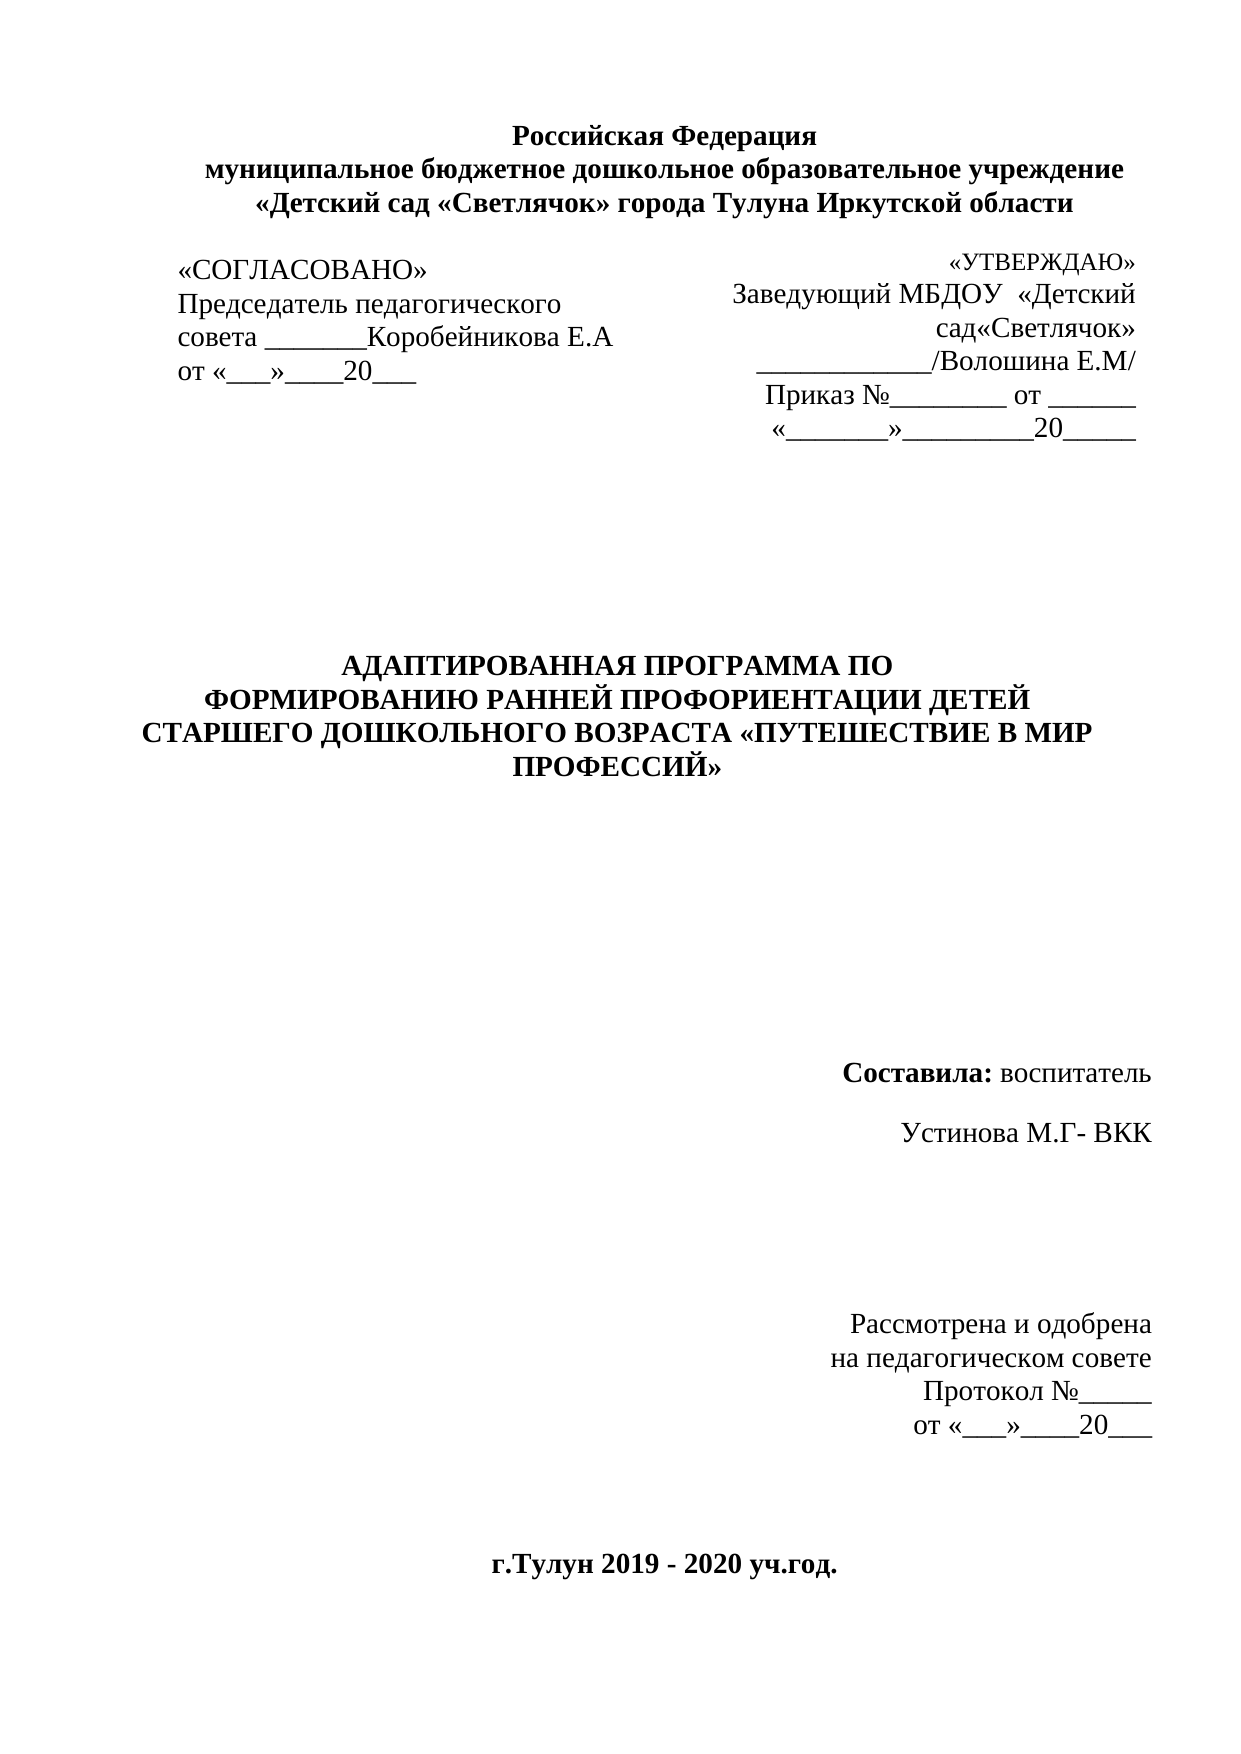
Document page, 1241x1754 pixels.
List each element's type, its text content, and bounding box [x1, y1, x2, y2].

text Российская Федерация [177, 118, 1152, 152]
text «Детский сад «Светлячок» города Тулуна Иркутской области [177, 185, 1152, 219]
table_header «УТВЕРЖДАЮ» Заведующий МБДОУ «Детский сад«Светлячок» ____________/Волошина Е.М/ Приказ №________ от ______ «_______»_________20_____ [656, 219, 1147, 444]
table_header АДАПТИРОВАННАЯ ПРОГРАММА ПО ФОРМИРОВАНИЮ РАННЕЙ ПРОФОРИЕНТАЦИИ ДЕТЕЙ СТАРШЕГО ДОШКОЛЬНОГО ВОЗРАСТА «ПУТЕШЕСТВИЕ В МИР ПРОФЕССИЙ» [140, 550, 1094, 798]
text Рассмотрена и одобрена [177, 1306, 1152, 1340]
text муниципальное бюджетное дошкольное образовательное учреждение [177, 152, 1152, 185]
text Протокол №_____ [177, 1373, 1152, 1407]
text г.Тулун 2019 - 2020 уч.год. [177, 1547, 1152, 1612]
table_header «СОГЛАСОВАНО» Председатель педагогического совета _______Коробейникова Е.А от «___»____20___ [166, 219, 656, 444]
text от «___»____20___ [177, 1407, 1152, 1441]
text Составила: воспитатель [177, 1056, 1152, 1089]
text на педагогическом совете [177, 1340, 1152, 1373]
text Устинова М.Г- ВКК [177, 1115, 1152, 1148]
